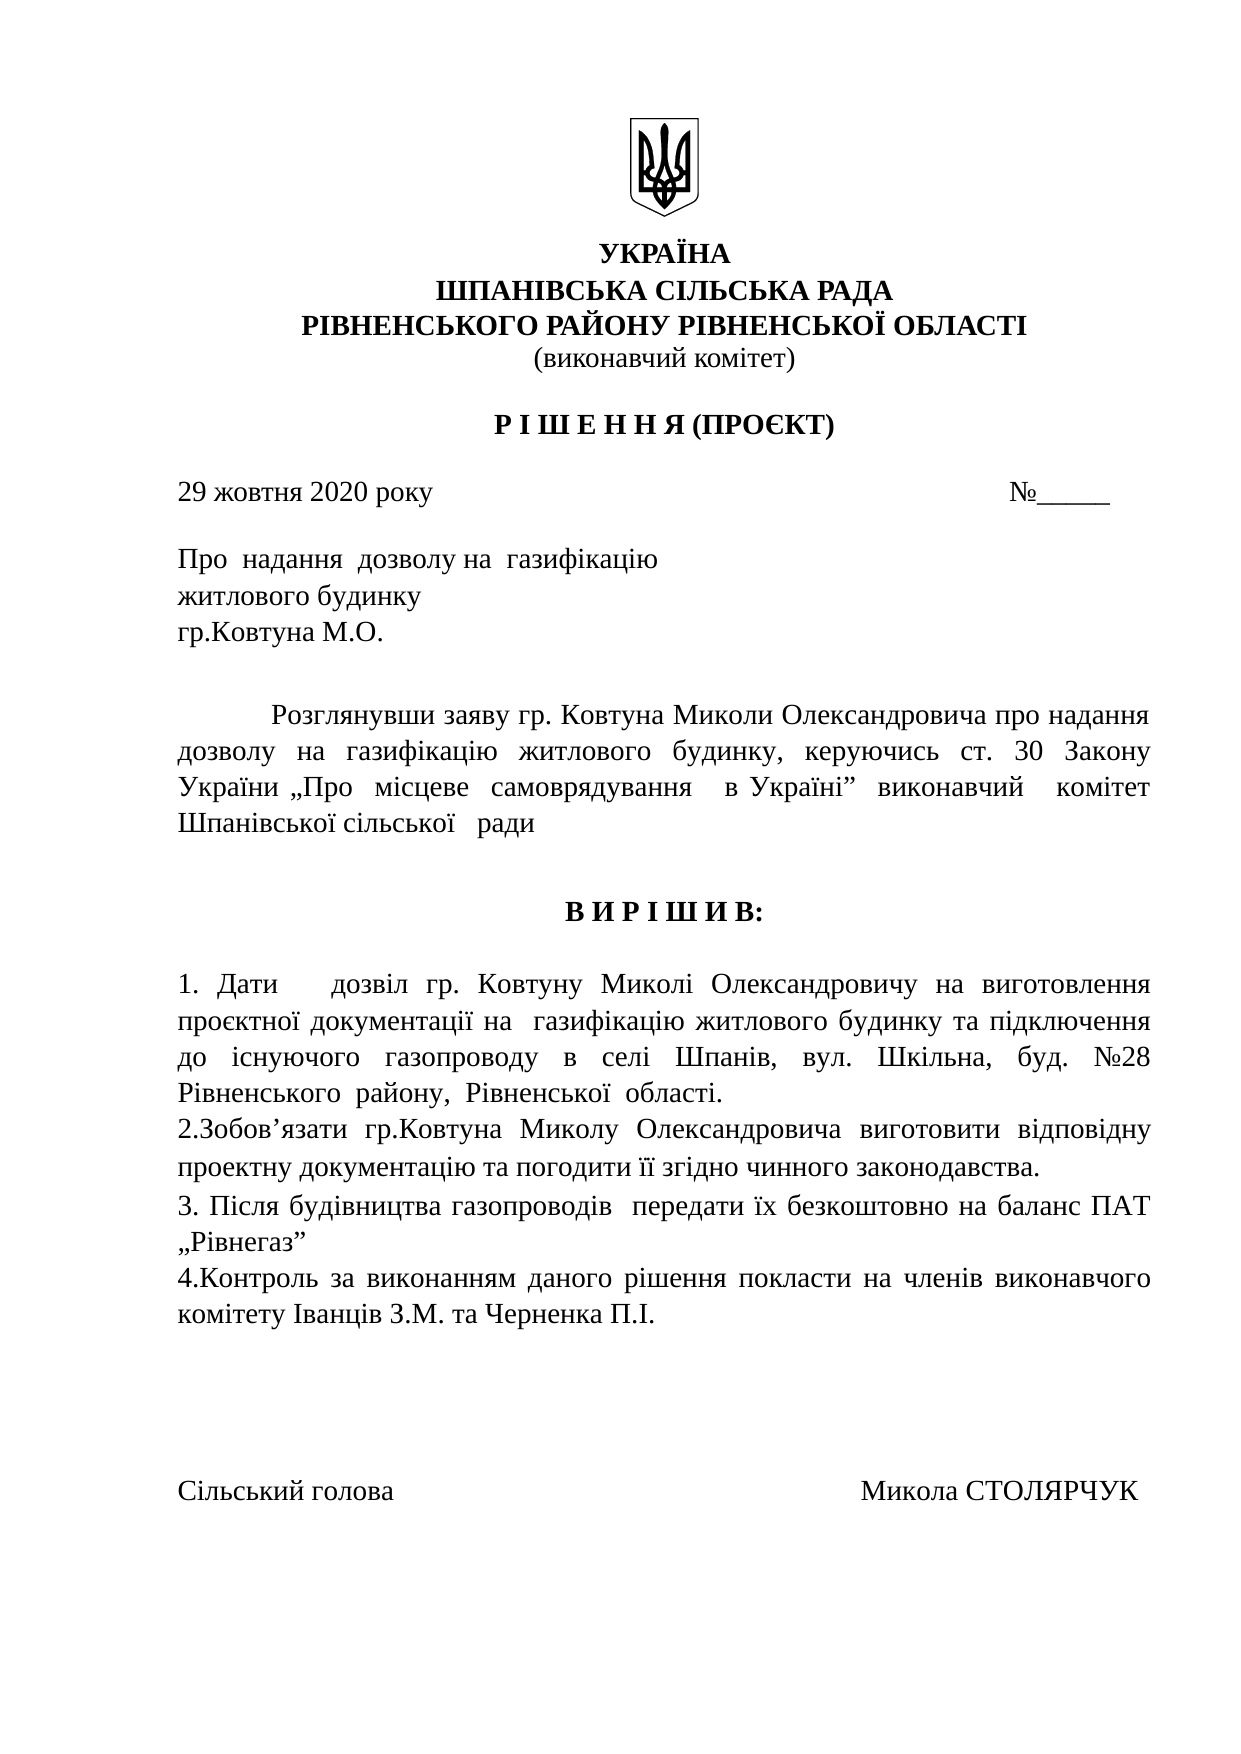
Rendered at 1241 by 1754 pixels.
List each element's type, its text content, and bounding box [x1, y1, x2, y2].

list 2.Зобов’язати гр.Ковтуна Миколу Олександровича виготовити відповідну проектну документацію та погодити її згідно чинного законодавства. [177, 1111, 1152, 1183]
text Про надання дозволу на газифікацію [177, 541, 1152, 575]
text Україна [177, 236, 1152, 269]
text 4.Контроль за виконанням даного рішення покласти на членів виконавчого комітету Іванців З.М. та Черненка П.І. [177, 1260, 1152, 1330]
text (виконавчий комітет) [177, 340, 1152, 374]
text Розглянувши заяву гр. Ковтуна Миколи Олександровича про надання дозволу на газифікацію житлового будинку, керуючись ст. 30 Закону України „Про місцеве самоврядування в Україні” виконавчий комітет Шпанівської сільської ради [177, 697, 1152, 839]
text РІВНЕНСЬКОГО РАЙОНУ РІВНЕНСЬКОЇ ОБЛАСТІ [177, 317, 1152, 340]
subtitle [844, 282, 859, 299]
text гр.Ковтуна М.О. [177, 614, 1152, 647]
subtitle ШПАНІВСЬКА сільська рада [871, 282, 1152, 305]
text 3. Після будівництва газопроводів передати їх безкоштовно на баланс ПАТ „Рівнегаз” [177, 1188, 1152, 1258]
text житлового будинку [177, 578, 1152, 611]
text 29 жовтня 2020 року №_____ [177, 474, 1152, 508]
text В И Р І Ш И В: [177, 894, 1152, 928]
text 1. Дати дозвіл гр. Ковтуну Миколі Олександровичу на виготовлення проєктної документації на газифікацію житлового будинку та підключення до існуючого газопроводу в селі Шпанів, вул. Шкільна, буд. №28 Рівненського району, Рівненської області. [177, 966, 1152, 1108]
subtitle ШПАНІВСЬКА сільська рада [177, 282, 853, 305]
text Р І Ш Е Н Н Я (ПРОЄКТ) [177, 407, 1152, 441]
text Сільський голова Микола СТОЛЯРЧУК [177, 1473, 1152, 1507]
